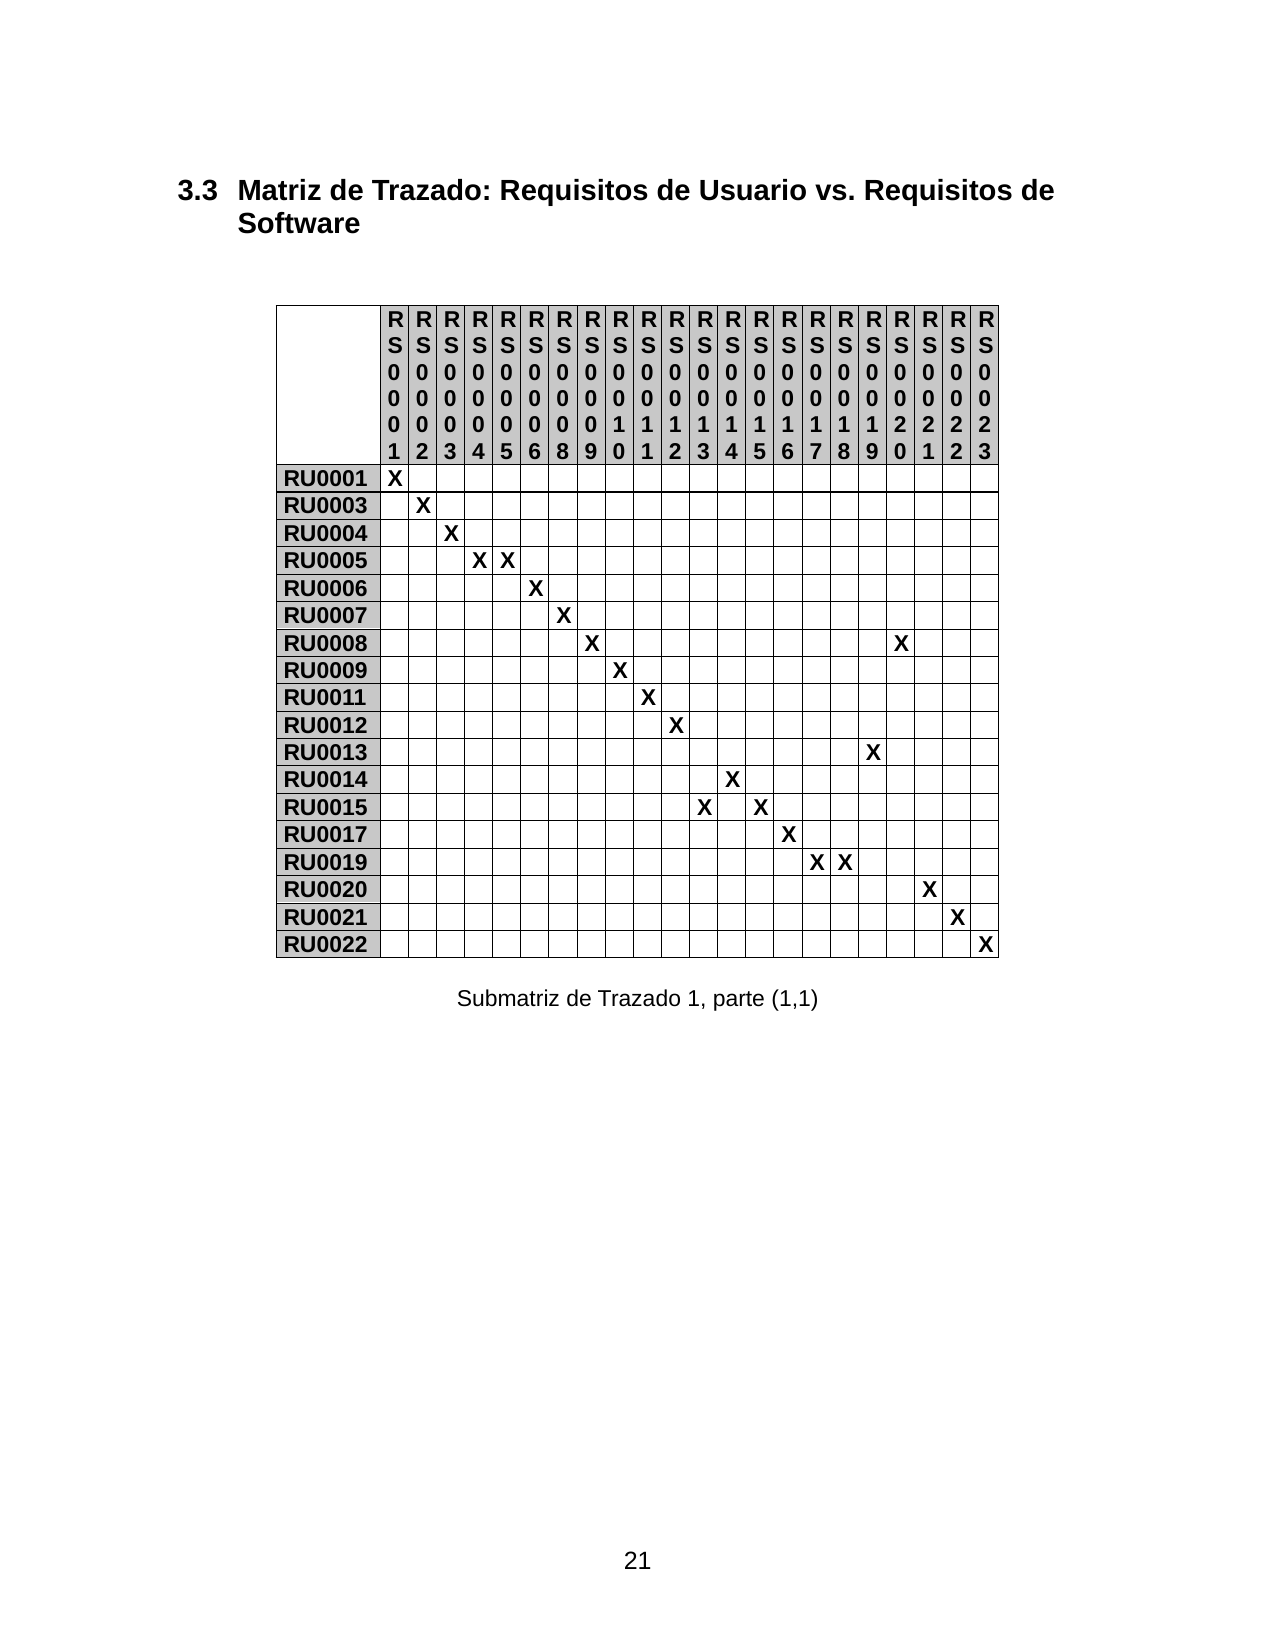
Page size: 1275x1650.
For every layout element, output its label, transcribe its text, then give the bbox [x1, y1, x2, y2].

table_cell [831, 547, 858, 574]
table_cell [943, 547, 970, 574]
table_cell [662, 794, 689, 820]
table_cell RU0015 [277, 794, 380, 820]
table_cell [746, 684, 773, 711]
table_cell [831, 821, 858, 848]
table_cell [859, 794, 886, 820]
table_cell [859, 493, 886, 519]
table_cell [859, 547, 886, 574]
table_cell [465, 712, 492, 738]
table_cell X [774, 821, 802, 848]
table_cell [437, 684, 464, 711]
table_cell [634, 794, 661, 820]
table_header RS0020 [887, 306, 914, 464]
table_cell [943, 766, 970, 793]
table_header RS0006 [521, 306, 548, 464]
table_cell [578, 684, 605, 711]
table_cell [831, 684, 858, 711]
table_cell [915, 657, 942, 683]
table_cell [437, 575, 464, 601]
table_cell [859, 931, 886, 957]
table_cell [409, 766, 436, 793]
table_cell [493, 575, 520, 601]
table_cell [971, 493, 998, 519]
table_cell [606, 739, 633, 765]
table_cell [549, 547, 577, 574]
table_cell [521, 821, 548, 848]
table_cell [493, 821, 520, 848]
table_cell [606, 904, 633, 930]
table_cell [971, 684, 998, 711]
table_cell [409, 904, 436, 930]
table_cell [465, 904, 492, 930]
table_cell [746, 849, 773, 875]
table_cell [634, 904, 661, 930]
table_cell [578, 766, 605, 793]
table_cell [381, 766, 408, 793]
table_cell [803, 602, 830, 628]
table_cell [578, 602, 605, 628]
table_cell [803, 931, 830, 957]
table_cell RU0012 [277, 712, 380, 738]
table_cell [971, 630, 998, 656]
table_cell [465, 465, 492, 491]
table_cell [746, 876, 773, 902]
table_cell [718, 904, 745, 930]
table_cell [690, 684, 717, 711]
table_cell [943, 657, 970, 683]
table_cell [409, 876, 436, 902]
table_cell X [690, 794, 717, 820]
table_cell [915, 602, 942, 628]
table_cell [887, 465, 914, 491]
table_cell [718, 465, 745, 491]
table_cell [381, 794, 408, 820]
table_cell [493, 794, 520, 820]
table_cell [409, 575, 436, 601]
table_cell [662, 520, 689, 546]
table_header RS0008 [549, 306, 577, 464]
table_cell [578, 849, 605, 875]
table_cell [493, 465, 520, 491]
table_cell [521, 876, 548, 902]
table_cell X [465, 547, 492, 574]
table_cell [859, 821, 886, 848]
table_cell [606, 520, 633, 546]
table_cell [634, 465, 661, 491]
table_cell [915, 766, 942, 793]
table_cell [718, 876, 745, 902]
table_header RS0014 [718, 306, 745, 464]
table_cell [437, 766, 464, 793]
table_cell [493, 630, 520, 656]
table_cell [521, 794, 548, 820]
table_cell [971, 712, 998, 738]
table_cell [774, 465, 802, 491]
table_cell [662, 547, 689, 574]
table_cell [887, 575, 914, 601]
table_cell [915, 904, 942, 930]
table_cell [381, 493, 408, 519]
table_cell [690, 493, 717, 519]
table_header RS0004 [465, 306, 492, 464]
table_cell [887, 876, 914, 902]
table_cell [493, 684, 520, 711]
table_cell X [803, 849, 830, 875]
table_cell [690, 876, 717, 902]
table_cell [409, 821, 436, 848]
table_cell X [943, 904, 970, 930]
table_cell RU0013 [277, 739, 380, 765]
table_cell [690, 657, 717, 683]
table_cell [381, 931, 408, 957]
table_cell [578, 821, 605, 848]
table_cell [774, 602, 802, 628]
table_cell [381, 575, 408, 601]
table_cell [943, 876, 970, 902]
table_cell [662, 630, 689, 656]
table_cell [662, 766, 689, 793]
table_cell [606, 602, 633, 628]
table_cell X [859, 739, 886, 765]
table_cell [943, 575, 970, 601]
table_cell RU0011 [277, 684, 380, 711]
table_cell [803, 684, 830, 711]
table_cell [549, 465, 577, 491]
table_cell [662, 876, 689, 902]
table_cell X [409, 493, 436, 519]
table_cell [803, 766, 830, 793]
table_cell [409, 520, 436, 546]
table_cell [746, 602, 773, 628]
table_cell [465, 657, 492, 683]
table_cell [465, 493, 492, 519]
table_cell [690, 630, 717, 656]
table_cell [493, 849, 520, 875]
table_cell [437, 602, 464, 628]
table_cell [465, 520, 492, 546]
table_cell [859, 465, 886, 491]
table_cell [831, 931, 858, 957]
table_cell [774, 575, 802, 601]
table_cell [887, 821, 914, 848]
table_cell [690, 904, 717, 930]
table_cell [437, 849, 464, 875]
table_cell [887, 766, 914, 793]
table_cell [437, 630, 464, 656]
table_cell [493, 493, 520, 519]
table_cell [578, 575, 605, 601]
table_cell [943, 821, 970, 848]
table_header RS0015 [746, 306, 773, 464]
table_cell [774, 684, 802, 711]
table_cell [859, 684, 886, 711]
table_header RS0023 [971, 306, 998, 464]
table_cell [887, 849, 914, 875]
table_cell [718, 630, 745, 656]
table_cell [943, 931, 970, 957]
table_cell [887, 739, 914, 765]
table_cell [943, 493, 970, 519]
table_cell [465, 739, 492, 765]
table_cell [971, 547, 998, 574]
table_cell [774, 630, 802, 656]
table_cell [381, 657, 408, 683]
table_cell [887, 684, 914, 711]
table_cell [381, 876, 408, 902]
table_cell [381, 602, 408, 628]
table_cell [662, 684, 689, 711]
table_cell [774, 766, 802, 793]
table_cell [465, 794, 492, 820]
table_cell [718, 849, 745, 875]
table_cell [887, 547, 914, 574]
table_cell [606, 766, 633, 793]
table_cell [803, 739, 830, 765]
table_cell [803, 794, 830, 820]
table_cell [437, 493, 464, 519]
table_header RS0003 [437, 306, 464, 464]
table_cell [549, 739, 577, 765]
table_cell [662, 602, 689, 628]
table_cell [831, 575, 858, 601]
table_cell RU0009 [277, 657, 380, 683]
table_cell [971, 821, 998, 848]
table_cell [381, 630, 408, 656]
table_cell [465, 602, 492, 628]
table_cell [803, 712, 830, 738]
table_cell [718, 602, 745, 628]
table_cell RU0006 [277, 575, 380, 601]
table_cell [465, 630, 492, 656]
table_cell [634, 630, 661, 656]
table_cell [915, 821, 942, 848]
table_cell [437, 712, 464, 738]
text Submatriz de Trazado 1, parte (1,1) [177, 984, 1098, 1011]
table_cell [409, 465, 436, 491]
table_cell [493, 931, 520, 957]
table_cell [381, 684, 408, 711]
table_cell [521, 849, 548, 875]
table_cell [662, 821, 689, 848]
table_cell [521, 712, 548, 738]
table_cell RU0005 [277, 547, 380, 574]
table_cell [409, 794, 436, 820]
table_cell [774, 849, 802, 875]
table_cell [690, 849, 717, 875]
table_cell [409, 657, 436, 683]
table_cell [634, 602, 661, 628]
table_cell [409, 547, 436, 574]
table_cell [521, 657, 548, 683]
table_cell X [634, 684, 661, 711]
table_cell [887, 904, 914, 930]
table_cell X [521, 575, 548, 601]
table_cell [803, 657, 830, 683]
table_cell [915, 794, 942, 820]
table_cell [521, 684, 548, 711]
table_cell [409, 931, 436, 957]
table_cell [437, 547, 464, 574]
table_cell [915, 931, 942, 957]
table_cell [493, 876, 520, 902]
table_cell [662, 493, 689, 519]
table_cell [943, 630, 970, 656]
table_cell [831, 493, 858, 519]
table_cell [831, 465, 858, 491]
table_cell [718, 657, 745, 683]
table_header RS0019 [859, 306, 886, 464]
table_cell [718, 931, 745, 957]
table_cell X [578, 630, 605, 656]
table_cell [381, 520, 408, 546]
table_cell [690, 766, 717, 793]
table_cell [971, 849, 998, 875]
table_cell [634, 931, 661, 957]
table_cell [493, 766, 520, 793]
table_cell [578, 876, 605, 902]
table_cell [831, 520, 858, 546]
table_cell [746, 465, 773, 491]
table_cell [549, 575, 577, 601]
table_cell [493, 739, 520, 765]
table_cell [971, 575, 998, 601]
table_cell [606, 821, 633, 848]
table_cell [634, 849, 661, 875]
table_cell [803, 876, 830, 902]
table_cell [915, 849, 942, 875]
table_header RS0021 [915, 306, 942, 464]
table_header [277, 306, 380, 464]
table_cell [549, 684, 577, 711]
table_cell [521, 547, 548, 574]
table_cell [803, 493, 830, 519]
table_cell [549, 766, 577, 793]
table_header RS0022 [943, 306, 970, 464]
table_header RS0012 [662, 306, 689, 464]
table_cell RU0008 [277, 630, 380, 656]
table_cell [493, 712, 520, 738]
table_cell [549, 849, 577, 875]
table_cell [718, 712, 745, 738]
table_header RS0016 [774, 306, 802, 464]
table_cell X [746, 794, 773, 820]
table_cell X [437, 520, 464, 546]
table_cell RU0019 [277, 849, 380, 875]
table_cell X [831, 849, 858, 875]
table_cell [662, 931, 689, 957]
table_cell [718, 575, 745, 601]
table_cell [549, 657, 577, 683]
table_cell [549, 931, 577, 957]
table_cell RU0004 [277, 520, 380, 546]
table_cell [634, 712, 661, 738]
table_cell [915, 547, 942, 574]
table_cell [774, 904, 802, 930]
table_cell [971, 904, 998, 930]
table_cell [578, 493, 605, 519]
table_cell [690, 739, 717, 765]
table_cell [887, 794, 914, 820]
table_cell [718, 684, 745, 711]
table_cell [774, 493, 802, 519]
table_cell [971, 465, 998, 491]
table_cell [521, 739, 548, 765]
table_cell RU0007 [277, 602, 380, 628]
table_cell [381, 547, 408, 574]
table_cell [549, 493, 577, 519]
table_cell [606, 794, 633, 820]
table_cell [831, 739, 858, 765]
table_cell [578, 547, 605, 574]
table_cell [746, 520, 773, 546]
table_cell [465, 821, 492, 848]
table_cell [606, 465, 633, 491]
table_cell [746, 630, 773, 656]
table_cell [887, 493, 914, 519]
table_cell [831, 904, 858, 930]
table_header RS0002 [409, 306, 436, 464]
table_cell [634, 766, 661, 793]
table_cell RU0021 [277, 904, 380, 930]
table_cell [971, 766, 998, 793]
table_cell X [493, 547, 520, 574]
table_cell [943, 520, 970, 546]
table_cell [774, 657, 802, 683]
table_cell [493, 602, 520, 628]
table_header RS0018 [831, 306, 858, 464]
table_cell RU0022 [277, 931, 380, 957]
table_cell [409, 849, 436, 875]
table_cell [606, 876, 633, 902]
table_cell [718, 493, 745, 519]
table_cell [746, 904, 773, 930]
table_cell [859, 657, 886, 683]
table_cell [746, 547, 773, 574]
table_cell [409, 602, 436, 628]
table_cell [915, 493, 942, 519]
table_cell [578, 739, 605, 765]
table_cell [437, 465, 464, 491]
table_cell [887, 520, 914, 546]
table_cell [634, 520, 661, 546]
table_cell [521, 602, 548, 628]
table_cell [606, 493, 633, 519]
table_cell [606, 630, 633, 656]
table_cell [578, 904, 605, 930]
table_cell [859, 876, 886, 902]
table_cell [943, 794, 970, 820]
table_cell [746, 575, 773, 601]
table_cell [690, 602, 717, 628]
table_header RS0001 [381, 306, 408, 464]
table_cell [971, 520, 998, 546]
table_cell RU0017 [277, 821, 380, 848]
table_cell [381, 739, 408, 765]
table_cell [971, 739, 998, 765]
table_cell [578, 931, 605, 957]
table_cell [971, 602, 998, 628]
table_cell [549, 794, 577, 820]
table_header RS0011 [634, 306, 661, 464]
table_cell [578, 520, 605, 546]
table_cell [437, 821, 464, 848]
table_cell X [718, 766, 745, 793]
table_cell [915, 684, 942, 711]
table_cell [859, 630, 886, 656]
table_cell [549, 520, 577, 546]
table_cell [803, 465, 830, 491]
table_cell [521, 766, 548, 793]
table_cell [887, 657, 914, 683]
table_cell [774, 547, 802, 574]
table_cell [915, 520, 942, 546]
table_cell [662, 849, 689, 875]
table_cell X [549, 602, 577, 628]
table_cell [690, 931, 717, 957]
table_cell [774, 520, 802, 546]
table_cell [606, 547, 633, 574]
table_header RS0009 [578, 306, 605, 464]
table_cell [662, 465, 689, 491]
table_cell [549, 712, 577, 738]
table_cell [831, 712, 858, 738]
table_cell [465, 766, 492, 793]
table_header RS0010 [606, 306, 633, 464]
table_cell [690, 821, 717, 848]
table_cell [634, 493, 661, 519]
table_cell [606, 575, 633, 601]
table_cell [746, 493, 773, 519]
table_cell [915, 739, 942, 765]
table_cell [437, 904, 464, 930]
table_header RS0005 [493, 306, 520, 464]
table_cell [746, 712, 773, 738]
table_cell [718, 821, 745, 848]
table_cell [803, 520, 830, 546]
table_header RS0017 [803, 306, 830, 464]
table_cell [578, 465, 605, 491]
table_cell [915, 630, 942, 656]
table_cell [746, 931, 773, 957]
table_cell [409, 684, 436, 711]
table_cell [718, 520, 745, 546]
table_cell [493, 657, 520, 683]
table_cell [746, 766, 773, 793]
table_cell [971, 657, 998, 683]
table_cell [493, 520, 520, 546]
table_cell [549, 876, 577, 902]
table_cell [521, 931, 548, 957]
table_cell [690, 465, 717, 491]
table_cell [634, 657, 661, 683]
table_cell [943, 849, 970, 875]
table_cell [943, 602, 970, 628]
table_cell [774, 739, 802, 765]
table_cell [381, 712, 408, 738]
table_cell [409, 630, 436, 656]
table_cell [521, 520, 548, 546]
table_cell [465, 684, 492, 711]
table_cell [774, 876, 802, 902]
table_cell [465, 876, 492, 902]
table_cell RU0020 [277, 876, 380, 902]
table_cell [774, 794, 802, 820]
table_cell [634, 739, 661, 765]
table_cell [606, 931, 633, 957]
table_cell [606, 712, 633, 738]
table_cell [662, 904, 689, 930]
table_cell [437, 876, 464, 902]
table_cell [634, 575, 661, 601]
table_cell [437, 739, 464, 765]
table_cell X [606, 657, 633, 683]
table_cell [549, 630, 577, 656]
subtitle 3.3 Matriz de Trazado: Requisitos de Usuario vs. Requisitos de Software [177, 173, 1098, 240]
table_cell [831, 657, 858, 683]
table_cell [803, 547, 830, 574]
table_cell RU0001 [277, 465, 380, 491]
table_cell [831, 794, 858, 820]
table_cell [915, 712, 942, 738]
table_cell X [662, 712, 689, 738]
table_cell [943, 684, 970, 711]
table_cell [465, 849, 492, 875]
table_cell [943, 712, 970, 738]
table_cell [859, 766, 886, 793]
table_cell [803, 630, 830, 656]
table_cell [578, 712, 605, 738]
table_cell [549, 904, 577, 930]
table_cell [381, 821, 408, 848]
table_cell [746, 821, 773, 848]
table_cell [690, 520, 717, 546]
table_cell [859, 712, 886, 738]
table_cell [409, 739, 436, 765]
table_cell RU0014 [277, 766, 380, 793]
table_cell [606, 849, 633, 875]
table_cell X [971, 931, 998, 957]
table_cell [859, 904, 886, 930]
table_cell [690, 547, 717, 574]
table_cell [803, 575, 830, 601]
table_cell [521, 630, 548, 656]
table_cell [746, 657, 773, 683]
table_cell X [887, 630, 914, 656]
table_cell [831, 766, 858, 793]
table_cell [521, 465, 548, 491]
table_cell [803, 904, 830, 930]
table_cell X [915, 876, 942, 902]
table_cell [915, 465, 942, 491]
table_cell [606, 684, 633, 711]
table_cell [718, 794, 745, 820]
table_cell X [381, 465, 408, 491]
table_cell [774, 931, 802, 957]
table_cell [690, 575, 717, 601]
table_cell [465, 575, 492, 601]
table_cell [437, 657, 464, 683]
table_cell [437, 794, 464, 820]
table_cell [746, 739, 773, 765]
table_cell [943, 465, 970, 491]
table_cell [465, 931, 492, 957]
table_cell [718, 739, 745, 765]
table_cell [943, 739, 970, 765]
table_cell [578, 794, 605, 820]
table_cell [887, 931, 914, 957]
table_cell [578, 657, 605, 683]
table_cell [971, 876, 998, 902]
table_cell [831, 876, 858, 902]
table_cell [634, 821, 661, 848]
table_cell [803, 821, 830, 848]
table_cell [859, 575, 886, 601]
table_cell [831, 602, 858, 628]
table_cell [887, 602, 914, 628]
table_cell [718, 547, 745, 574]
table_cell [859, 849, 886, 875]
table_cell [662, 657, 689, 683]
table_cell [774, 712, 802, 738]
table_cell [887, 712, 914, 738]
table_header RS0013 [690, 306, 717, 464]
table_cell [381, 849, 408, 875]
table_cell [634, 876, 661, 902]
table_cell [549, 821, 577, 848]
table_cell [915, 575, 942, 601]
table_cell [521, 493, 548, 519]
table_cell [859, 520, 886, 546]
table_cell [859, 602, 886, 628]
table_cell [971, 794, 998, 820]
table_cell [690, 712, 717, 738]
table_cell [521, 904, 548, 930]
table_cell [381, 904, 408, 930]
table_cell [662, 739, 689, 765]
table_cell [662, 575, 689, 601]
table_cell [493, 904, 520, 930]
table_cell [437, 931, 464, 957]
table_cell [831, 630, 858, 656]
table_cell [409, 712, 436, 738]
table_cell RU0003 [277, 493, 380, 519]
table_cell [634, 547, 661, 574]
